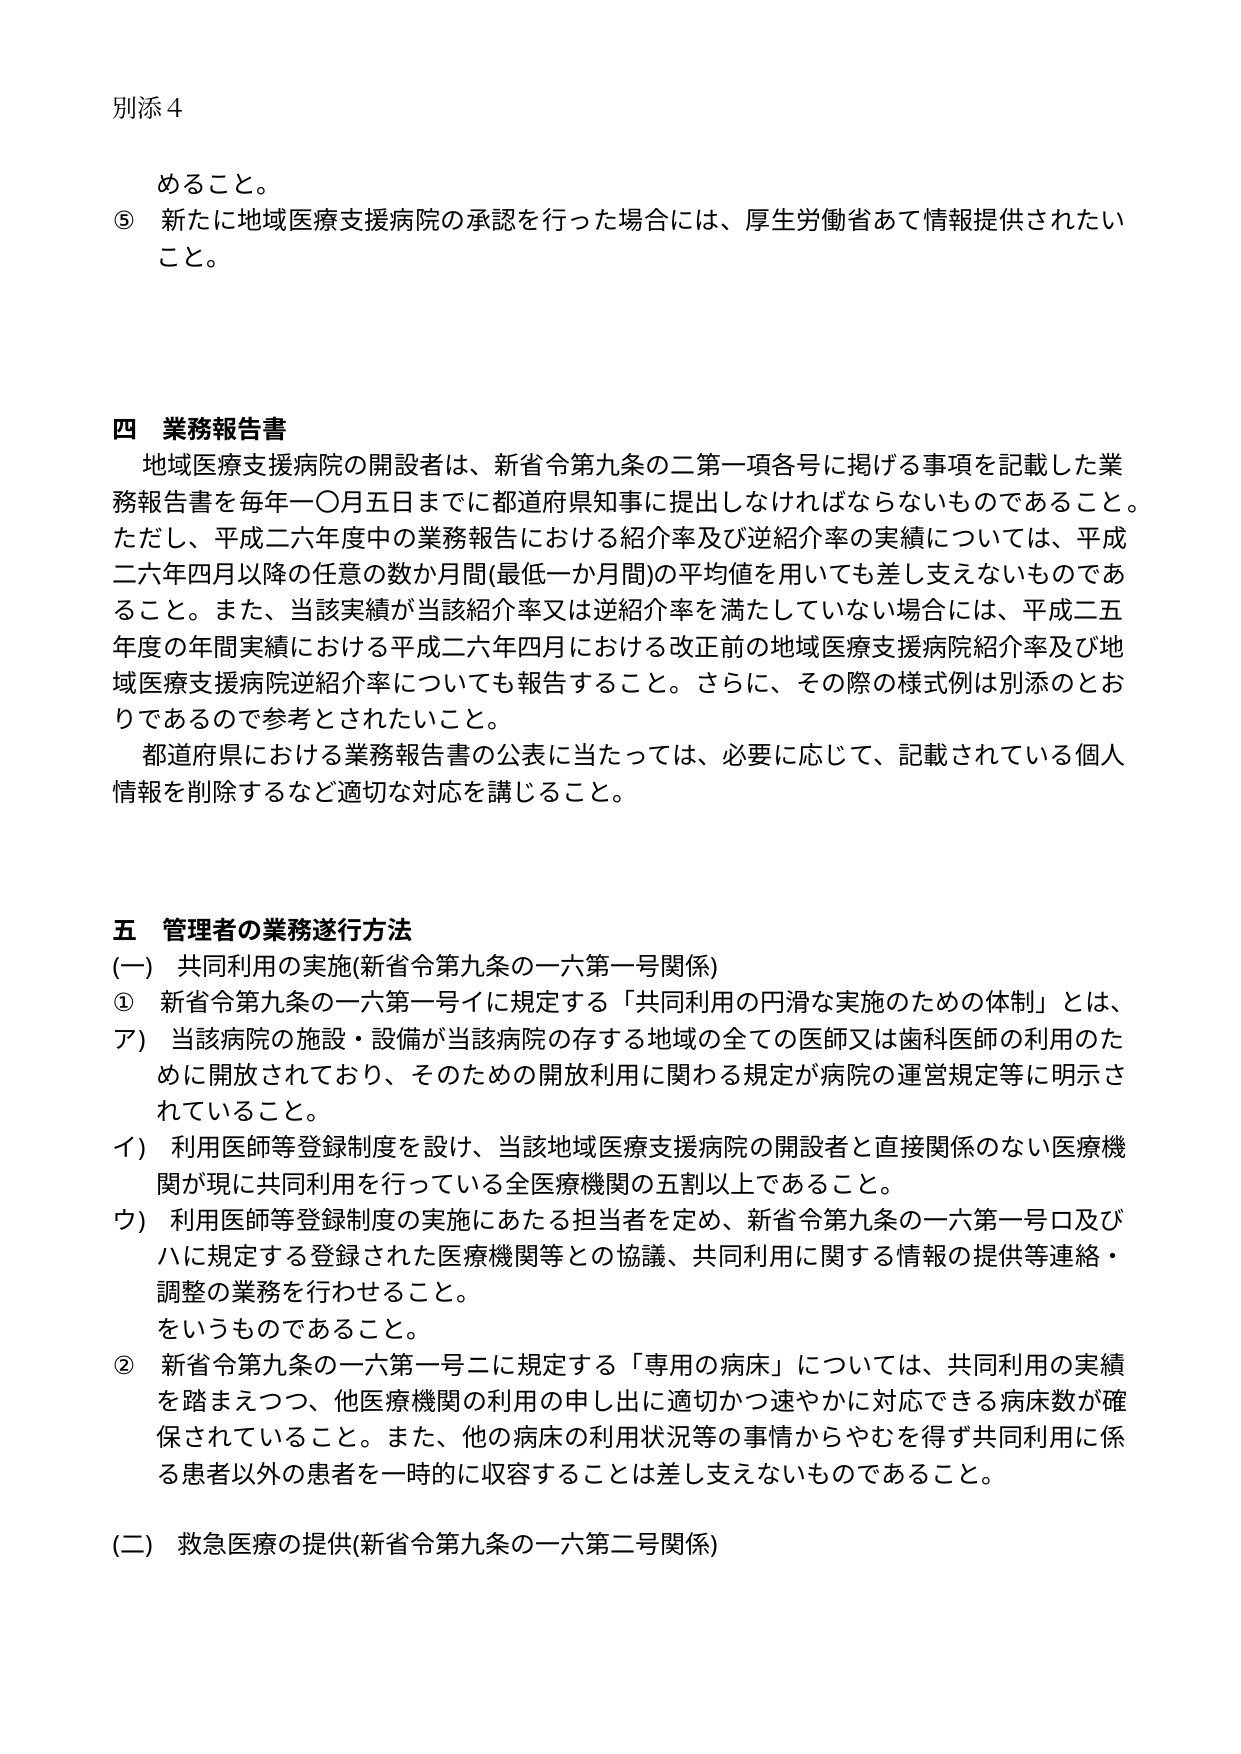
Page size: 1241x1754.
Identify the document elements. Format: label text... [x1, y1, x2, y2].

text (二) 救急医療の提供(新省令第九条の一六第二号関係) [112, 1524, 1128, 1561]
text ② 新省令第九条の一六第一号ニに規定する「専用の病床」については、共同利用の実績を踏まえつつ、他医療機関の利用の申し出に適切かつ速やかに対応できる病床数が確保されていること。また、他の病床の利用状況等の事情からやむを得ず共同利用に係る患者以外の患者を一時的に収容することは差し支えないものであること。 [113, 1345, 1128, 1490]
text (一) 共同利用の実施(新省令第九条の一六第一号関係) [112, 947, 1128, 983]
text ① 新省令第九条の一六第一号イに規定する「共同利用の円滑な実施のための体制」とは、 [112, 983, 1128, 1019]
text ⑤ 新たに地域医療支援病院の承認を行った場合には、厚生労働省あて情報提供されたいこと。 [113, 201, 1128, 273]
text ウ) 利用医師等登録制度の実施にあたる担当者を定め、新省令第九条の一六第一号ロ及びハに規定する登録された医療機関等との協議、共同利用に関する情報の提供等連絡・調整の業務を行わせること。 [113, 1200, 1128, 1309]
text ア) 当該病院の施設・設備が当該病院の存する地域の全ての医師又は歯科医師の利用のために開放されており、そのための開放利用に関わる規定が病院の運営規定等に明示されていること。 [113, 1019, 1128, 1128]
text イ) 利用医師等登録制度を設け、当該地域医療支援病院の開設者と直接関係のない医療機関が現に共同利用を行っている全医療機関の五割以上であること。 [113, 1128, 1128, 1200]
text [113, 164, 1128, 201]
text 都道府県における業務報告書の公表に当たっては、必要に応じて、記載されている個人情報を削除するなど適切な対応を講じること。 [112, 736, 1128, 808]
text 五 管理者の業務遂行方法 [112, 910, 1128, 947]
text 四 業務報告書 [112, 409, 1128, 446]
text 地域医療支援病院の開設者は、新省令第九条の二第一項各号に掲げる事項を記載した業務報告書を毎年一〇月五日までに都道府県知事に提出しなければならないものであること。ただし、平成二六年度中の業務報告における紹介率及び逆紹介率の実績については、平成二六年四月以降の任意の数か月間(最低一か月間)の平均値を用いても差し支えないものであること。また、当該実績が当該紹介率又は逆紹介率を満たしていない場合には、平成二五年度の年間実績における平成二六年四月における改正前の地域医療支援病院紹介率及び地域医療支援病院逆紹介率についても報告すること。さらに、その際の様式例は別添のとおりであるので参考とされたいこと。 [112, 446, 1128, 736]
text をいうものであること。 [157, 1309, 1128, 1345]
